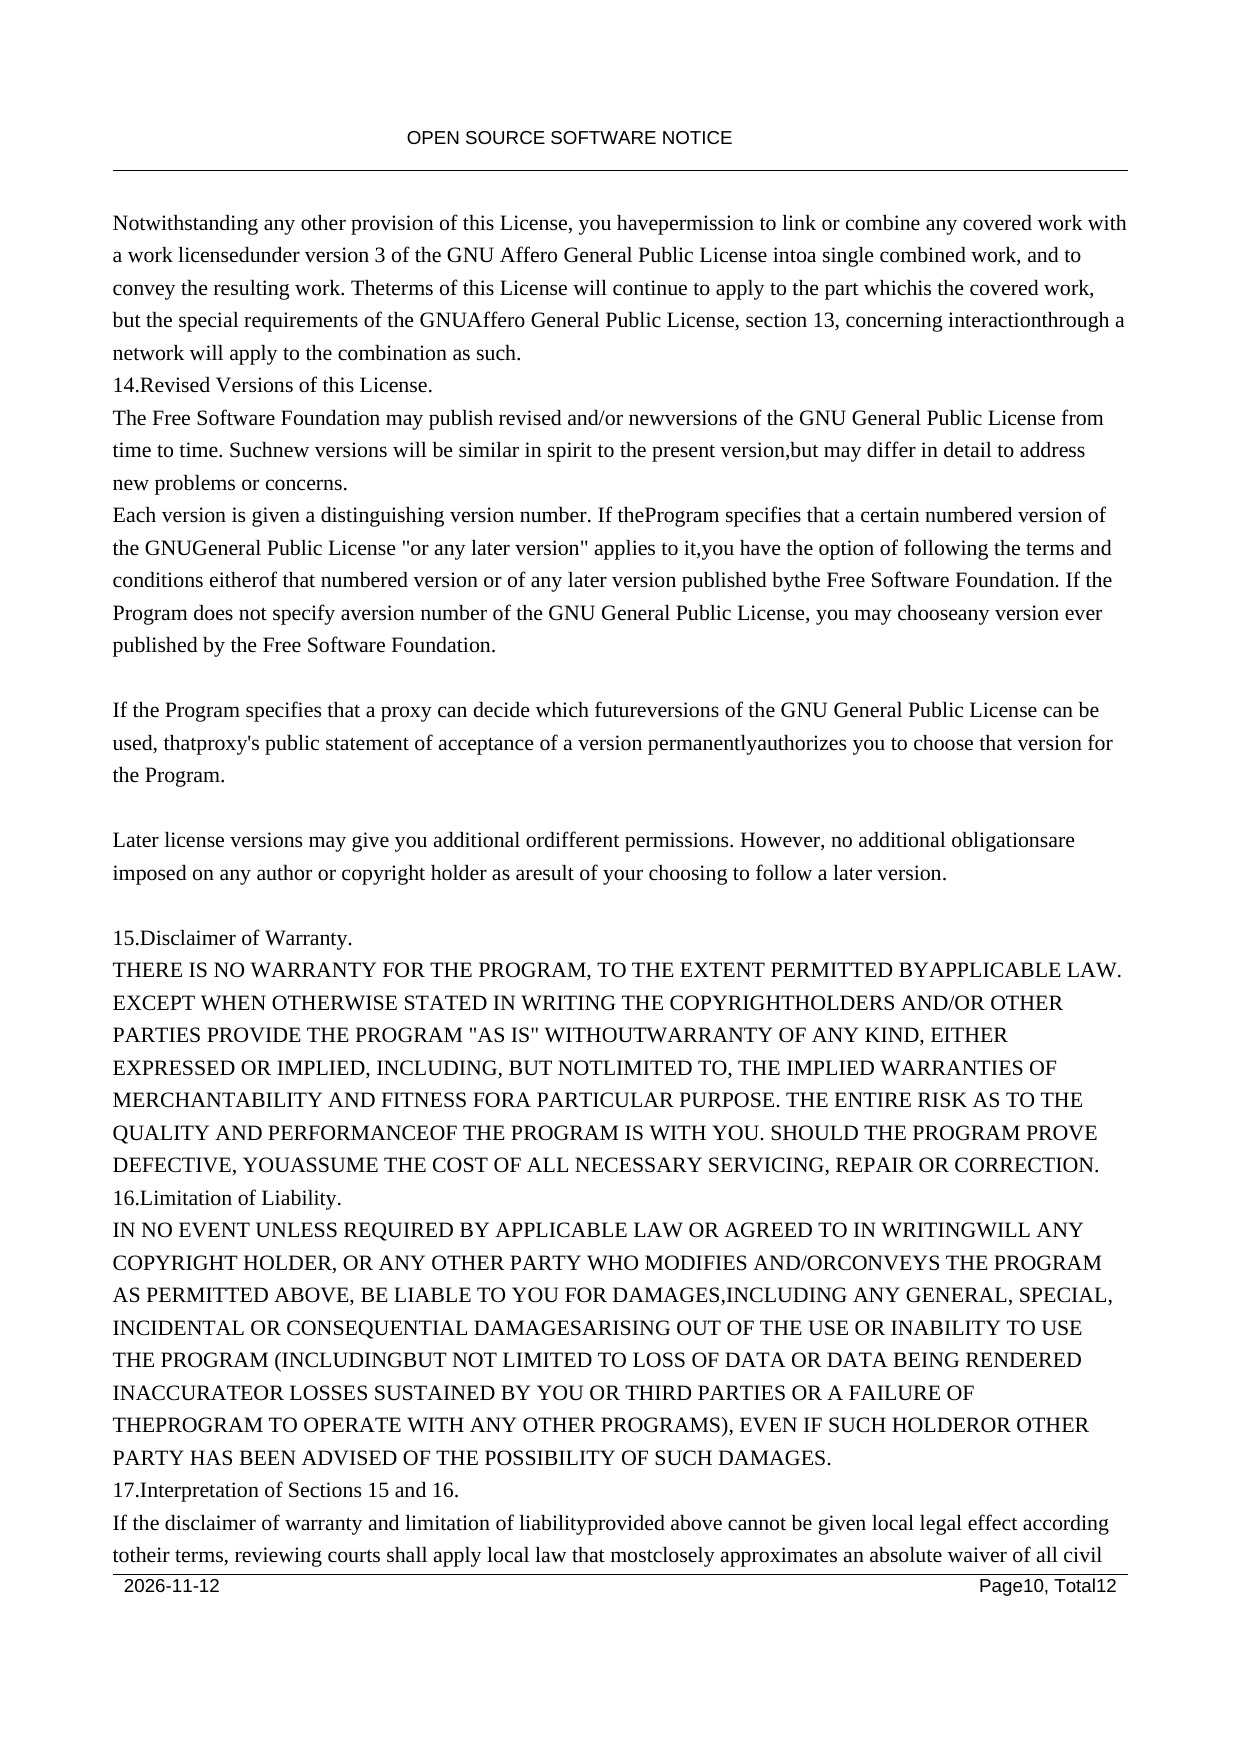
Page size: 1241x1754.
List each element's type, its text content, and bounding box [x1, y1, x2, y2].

text Later license versions may give you additional ordifferent permissions. However, no additional obligationsare imposed on any author or copyright holder as aresult of your choosing to follow a later version. [112, 824, 1128, 889]
text IN NO EVENT UNLESS REQUIRED BY APPLICABLE LAW OR AGREED TO IN WRITINGWILL ANY COPYRIGHT HOLDER, OR ANY OTHER PARTY WHO MODIFIES AND/ORCONVEYS THE PROGRAM AS PERMITTED ABOVE, BE LIABLE TO YOU FOR DAMAGES,INCLUDING ANY GENERAL, SPECIAL, INCIDENTAL OR CONSEQUENTIAL DAMAGESARISING OUT OF THE USE OR INABILITY TO USE THE PROGRAM (INCLUDINGBUT NOT LIMITED TO LOSS OF DATA OR DATA BEING RENDERED INACCURATEOR LOSSES SUSTAINED BY YOU OR THIRD PARTIES OR A FAILURE OF THEPROGRAM TO OPERATE WITH ANY OTHER PROGRAMS), EVEN IF SUCH HOLDEROR OTHER PARTY HAS BEEN ADVISED OF THE POSSIBILITY OF SUCH DAMAGES. [112, 1214, 1128, 1474]
text Notwithstanding any other provision of this License, you havepermission to link or combine any covered work with a work licensedunder version 3 of the GNU Affero General Public License intoa single combined work, and to convey the resulting work. Theterms of this License will continue to apply to the part whichis the covered work, but the special requirements of the GNUAffero General Public License, section 13, concerning interactionthrough a network will apply to the combination as such. [112, 206, 1128, 369]
text 14.Revised Versions of this License. [112, 369, 1128, 401]
text Each version is given a distinguishing version number. If theProgram specifies that a certain numbered version of the GNUGeneral Public License "or any later version" applies to it,you have the option of following the terms and conditions eitherof that numbered version or of any later version published bythe Free Software Foundation. If the Program does not specify aversion number of the GNU General Public License, you may chooseany version ever published by the Free Software Foundation. [112, 499, 1128, 661]
text 16.Limitation of Liability. [112, 1181, 1128, 1214]
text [112, 1506, 1128, 1571]
text 15.Disclaimer of Warranty. [112, 921, 1128, 954]
text 17.Interpretation of Sections 15 and 16. [112, 1474, 1128, 1506]
text If the Program specifies that a proxy can decide which futureversions of the GNU General Public License can be used, thatproxy's public statement of acceptance of a version permanentlyauthorizes you to choose that version for the Program. [112, 694, 1128, 791]
text THERE IS NO WARRANTY FOR THE PROGRAM, TO THE EXTENT PERMITTED BYAPPLICABLE LAW. EXCEPT WHEN OTHERWISE STATED IN WRITING THE COPYRIGHTHOLDERS AND/OR OTHER PARTIES PROVIDE THE PROGRAM "AS IS" WITHOUTWARRANTY OF ANY KIND, EITHER EXPRESSED OR IMPLIED, INCLUDING, BUT NOTLIMITED TO, THE IMPLIED WARRANTIES OF MERCHANTABILITY AND FITNESS FORA PARTICULAR PURPOSE. THE ENTIRE RISK AS TO THE QUALITY AND PERFORMANCEOF THE PROGRAM IS WITH YOU. SHOULD THE PROGRAM PROVE DEFECTIVE, YOUASSUME THE COST OF ALL NECESSARY SERVICING, REPAIR OR CORRECTION. [112, 954, 1128, 1181]
text The Free Software Foundation may publish revised and/or newversions of the GNU General Public License from time to time. Suchnew versions will be similar in spirit to the present version,but may differ in detail to address new problems or concerns. [112, 401, 1128, 499]
